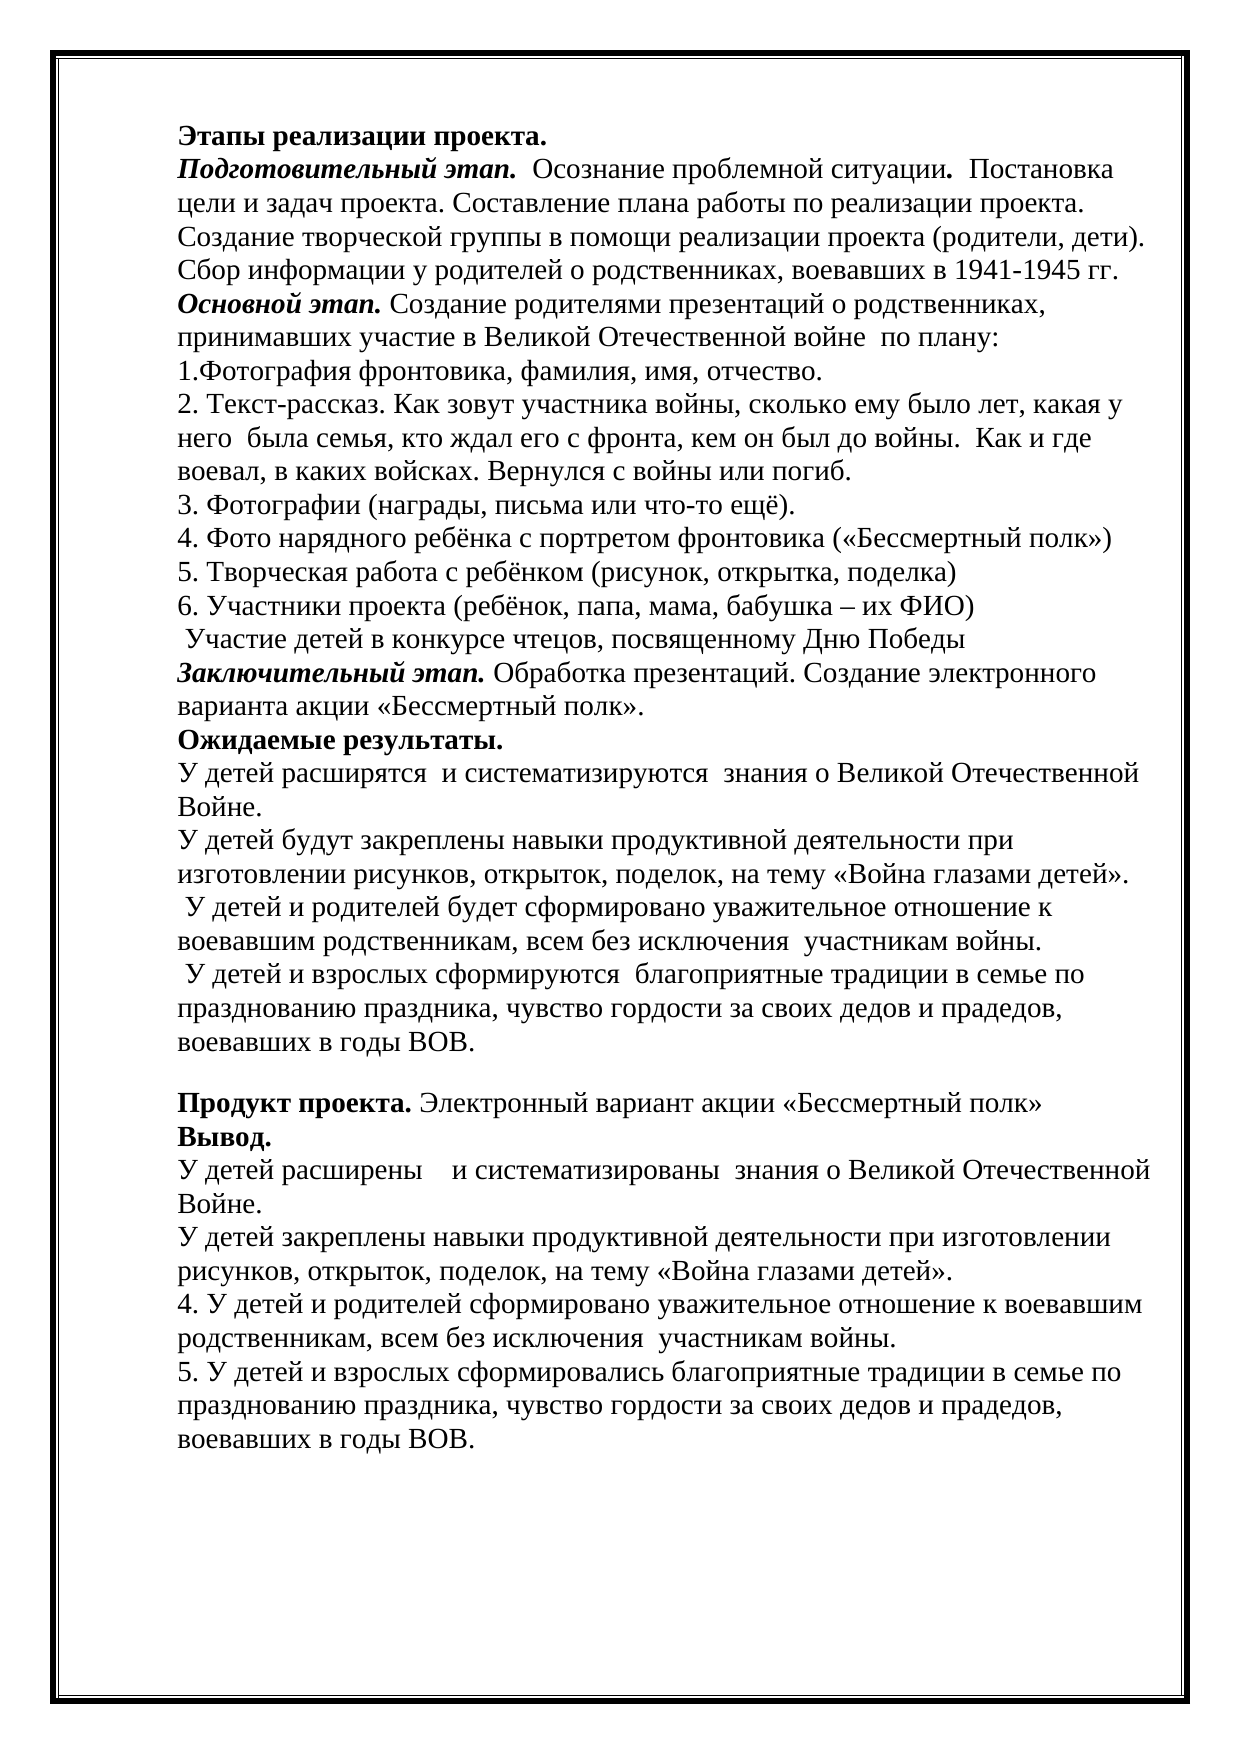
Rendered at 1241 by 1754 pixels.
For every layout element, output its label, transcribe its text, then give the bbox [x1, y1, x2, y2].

text 2. Текст-рассказ. Как зовут участника войны, сколько ему было лет, какая у него была семья, кто ждал его с фронта, кем он был до войны. Как и где воевал, в каких войсках. Вернулся с войны или погиб. [177, 386, 1152, 487]
text У детей и взрослых сформируются благоприятные традиции в семье по празднованию праздника, чувство гордости за своих дедов и прадедов, воевавших в годы ВОВ. [177, 957, 1152, 1085]
text 4. У детей и родителей сформировано уважительное отношение к воевавшим родственникам, всем без исключения участникам войны. [177, 1287, 1152, 1354]
text 5. Творческая работа с ребёнком (рисунок, открытка, поделка) [177, 554, 1152, 588]
text Продукт проекта. Электронный вариант акции «Бессмертный полк» [177, 1085, 1152, 1119]
text 6. Участники проекта (ребёнок, папа, мама, бабушка – их ФИО) [177, 588, 1152, 621]
text Заключительный этап. Обработка презентаций. Создание электронного варианта акции «Бессмертный полк». [177, 655, 1152, 722]
text Участие детей в конкурсе чтецов, посвященному Дню Победы [177, 621, 1152, 655]
text Вывод. [177, 1119, 1152, 1152]
text 1.Фотография фронтовика, фамилия, имя, отчество. [177, 353, 1152, 386]
text 5. У детей и взрослых сформировались благоприятные традиции в семье по празднованию праздника, чувство гордости за своих дедов и прадедов, воевавших в годы ВОВ. [177, 1354, 1152, 1482]
text У детей закреплены навыки продуктивной деятельности при изготовлении рисунков, открыток, поделок, на тему «Война глазами детей». [177, 1219, 1152, 1287]
text У детей и родителей будет сформировано уважительное отношение к воевавшим родственникам, всем без исключения участникам войны. [177, 889, 1152, 957]
text Подготовительный этап. Осознание проблемной ситуации. Постановка цели и задач проекта. Составление плана работы по реализации проекта. Создание творческой группы в помощи реализации проекта (родители, дети). Сбор информации у родителей о родственниках, воевавших в 1941-1945 гг. [177, 152, 1152, 286]
text У детей расширятся и систематизируются знания о Великой Отечественной Войне. [177, 755, 1152, 822]
text У детей расширены и систематизированы знания о Великой Отечественной Войне. [177, 1152, 1152, 1219]
text 3. Фотографии (награды, письма или что-то ещё). [177, 487, 1152, 521]
text 4. Фото нарядного ребёнка с портретом фронтовика («Бессмертный полк») [177, 521, 1152, 554]
text У детей будут закреплены навыки продуктивной деятельности при изготовлении рисунков, открыток, поделок, на тему «Война глазами детей». [177, 822, 1152, 889]
text Основной этап. Создание родителями презентаций о родственниках, принимавших участие в Великой Отечественной войне по плану: [177, 286, 1152, 353]
text Этапы реализации проекта. [177, 118, 1152, 152]
text Ожидаемые результаты. [177, 722, 1152, 755]
